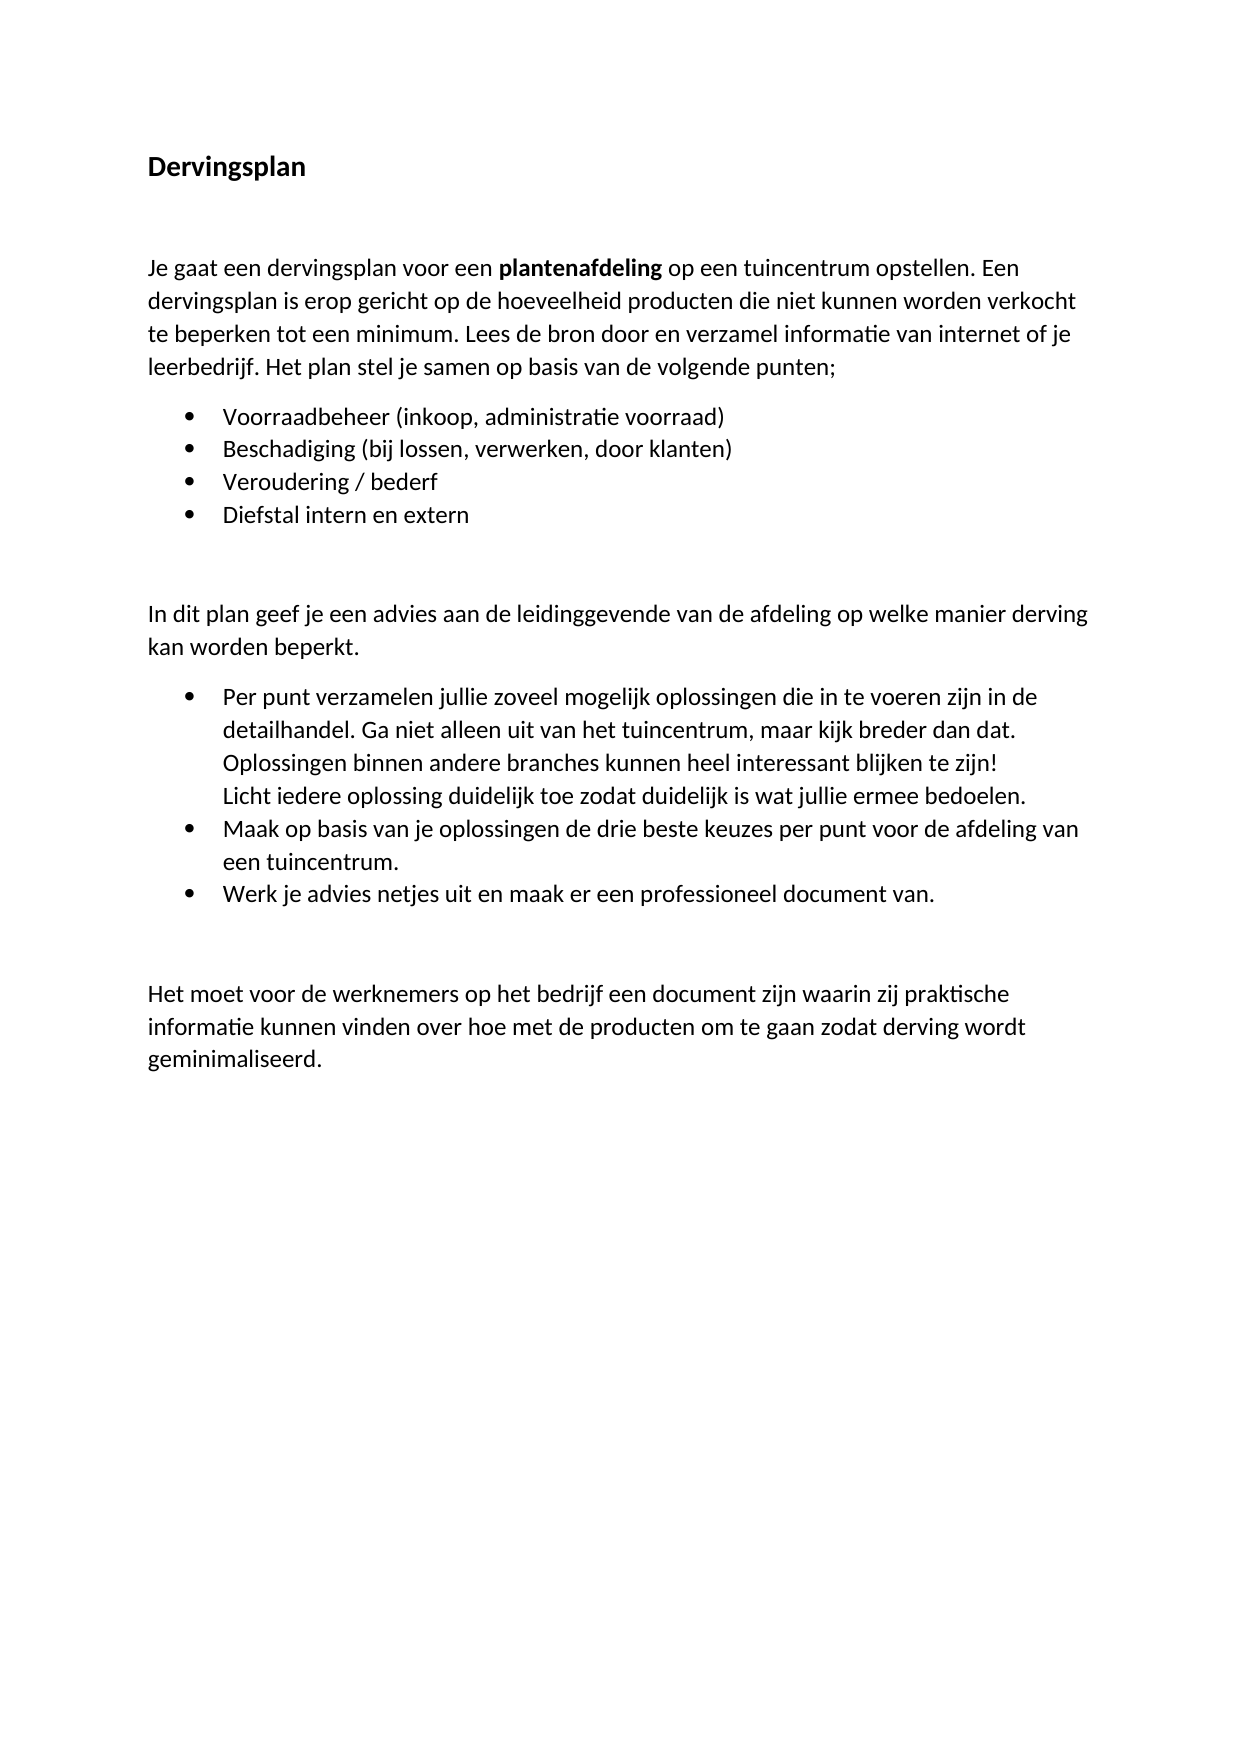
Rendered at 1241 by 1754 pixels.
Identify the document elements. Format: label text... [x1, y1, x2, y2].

list Werk je advies netjes uit en maak er een professioneel document van. [185, 878, 1093, 909]
list Veroudering / bederf [185, 466, 1093, 497]
text In dit plan geef je een advies aan de leidinggevende van de afdeling op welke manier derving kan worden beperkt. [148, 598, 1093, 662]
list Beschadiging (bij lossen, verwerken, door klanten) [185, 433, 1093, 464]
list Diefstal intern en extern [185, 499, 1093, 530]
list Per punt verzamelen jullie zoveel mogelijk oplossingen die in te voeren zijn in de detailhandel. Ga niet alleen uit van het tuincentrum, maar kijk breder dan dat. Oplossingen binnen andere branches kunnen heel interessant blijken te zijn! Licht iedere oplossing duidelijk toe zodat duidelijk is wat jullie ermee bedoelen. [185, 681, 1093, 810]
text Dervingsplan [148, 148, 1093, 183]
list Maak op basis van je oplossingen de drie beste keuzes per punt voor de afdeling van een tuincentrum. [185, 813, 1093, 876]
list Voorraadbeheer (inkoop, administratie voorraad) [185, 401, 1093, 431]
text Je gaat een dervingsplan voor een plantenafdeling op een tuincentrum opstellen. Een dervingsplan is erop gericht op de hoeveelheid producten die niet kunnen worden verkocht te beperken tot een minimum. Lees de bron door en verzamel informatie van internet of je leerbedrijf. Het plan stel je samen op basis van de volgende punten; [148, 252, 1093, 382]
text Het moet voor de werknemers op het bedrijf een document zijn waarin zij praktische informatie kunnen vinden over hoe met de producten om te gaan zodat derving wordt geminimaliseerd. [148, 978, 1093, 1074]
